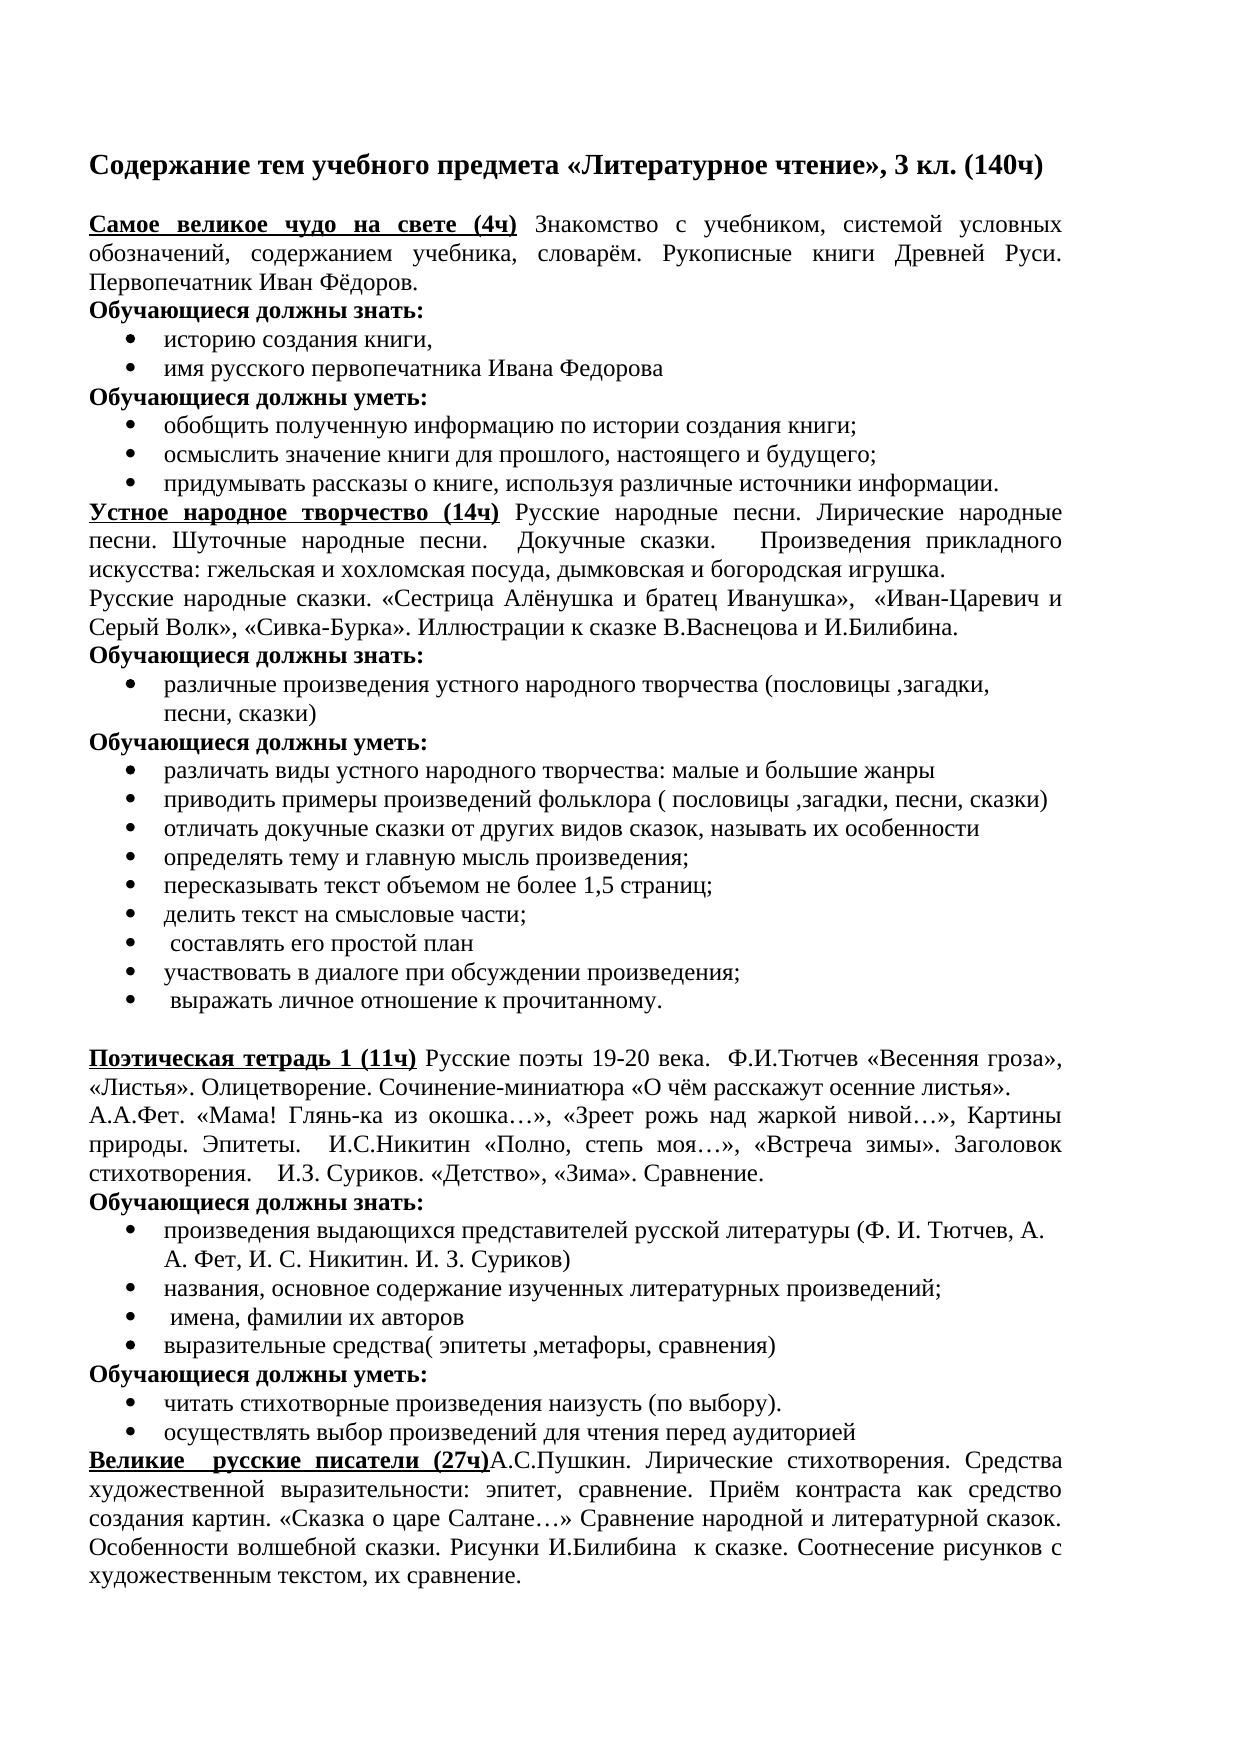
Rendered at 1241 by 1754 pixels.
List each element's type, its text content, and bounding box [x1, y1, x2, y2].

list различать виды устного народного творчества: малые и большие жанры [126, 755, 1063, 784]
text Обучающиеся должны уметь: [88, 1359, 1063, 1388]
list различные произведения устного народного творчества (пословицы ,загадки, песни, сказки) [126, 669, 1063, 727]
list имена, фамилии их авторов [126, 1302, 1063, 1330]
list участвовать в диалоге при обсуждении произведения; [126, 957, 1063, 985]
list названия, основное содержание изученных литературных произведений; [126, 1273, 1063, 1302]
text Содержание тем учебного предмета «Литературное чтение», 3 кл. (140ч) [88, 147, 1063, 180]
text Поэтическая тетрадь 1 (11ч) Русские поэты 19-20 века. Ф.И.Тютчев «Весенняя гроза», «Листья». Олицетворение. Сочинение-миниатюра «О чём расскажут осенние листья». [88, 1043, 1063, 1100]
list пересказывать текст объемом не более 1,5 страниц; [126, 870, 1063, 899]
list имя русского первопечатника Ивана Федорова [126, 353, 1063, 382]
list делить текст на смысловые части; [126, 899, 1063, 928]
list приводить примеры произведений фольклора ( пословицы ,загадки, песни, сказки) [126, 784, 1063, 813]
list отличать докучные сказки от других видов сказок, называть их особенности [126, 813, 1063, 842]
list осмыслить значение книги для прошлого, настоящего и будущего; [126, 439, 1063, 468]
text Обучающиеся должны знать: [88, 295, 1063, 324]
list произведения выдающихся представителей русской литературы (Ф. И. Тютчев, А. А. Фет, И. С. Никитин. И. З. Суриков) [126, 1215, 1063, 1273]
text Обучающиеся должны уметь: [88, 727, 1063, 755]
list обобщить полученную информацию по истории создания книги; [126, 410, 1063, 439]
text А.А.Фет. «Мама! Глянь-ка из окошка…», «Зреет рожь над жаркой нивой…», Картины природы. Эпитеты. И.С.Никитин «Полно, степь моя…», «Встреча зимы». Заголовок стихотворения. И.З. Суриков. «Детство», «Зима». Сравнение. [88, 1100, 1063, 1187]
text Обучающиеся должны знать: [88, 1187, 1063, 1215]
text Обучающиеся должны знать: [88, 640, 1063, 669]
list выразительные средства( эпитеты ,метафоры, сравнения) [126, 1330, 1063, 1359]
text Обучающиеся должны уметь: [88, 382, 1063, 410]
list читать стихотворные произведения наизусть (по выбору). [126, 1388, 1063, 1417]
list осуществлять выбор произведений для чтения перед аудиторией [126, 1417, 1063, 1445]
list составлять его простой план [126, 928, 1063, 957]
text Великие русские писатели (27ч)А.С.Пушкин. Лирические стихотворения. Средства художественной выразительности: эпитет, сравнение. Приём контраста как средство создания картин. «Сказка о царе Салтане…» Сравнение народной и литературной сказок. Особенности волшебной сказки. Рисунки И.Билибина к сказке. Соотнесение рисунков с художественным текстом, их сравнение. [88, 1445, 1063, 1589]
list историю создания книги, [126, 324, 1063, 353]
text Русские народные сказки. «Сестрица Алёнушка и братец Иванушка», «Иван-Царевич и Серый Волк», «Сивка-Бурка». Иллюстрации к сказке В.Васнецова и И.Билибина. [88, 583, 1063, 640]
list определять тему и главную мысль произведения; [126, 842, 1063, 870]
list выражать личное отношение к прочитанному. [126, 985, 1063, 1014]
text Самое великое чудо на свете (4ч) Знакомство с учебником, системой условных обозначений, содержанием учебника, словарём. Рукописные книги Древней Руси. Первопечатник Иван Фёдоров. [88, 209, 1063, 295]
text Устное народное творчество (14ч) Русские народные песни. Лирические народные песни. Шуточные народные песни. Докучные сказки. Произведения прикладного искусства: гжельская и хохломская посуда, дымковская и богородская игрушка. [88, 497, 1063, 583]
list придумывать рассказы о книге, используя различные источники информации. [126, 468, 1063, 497]
